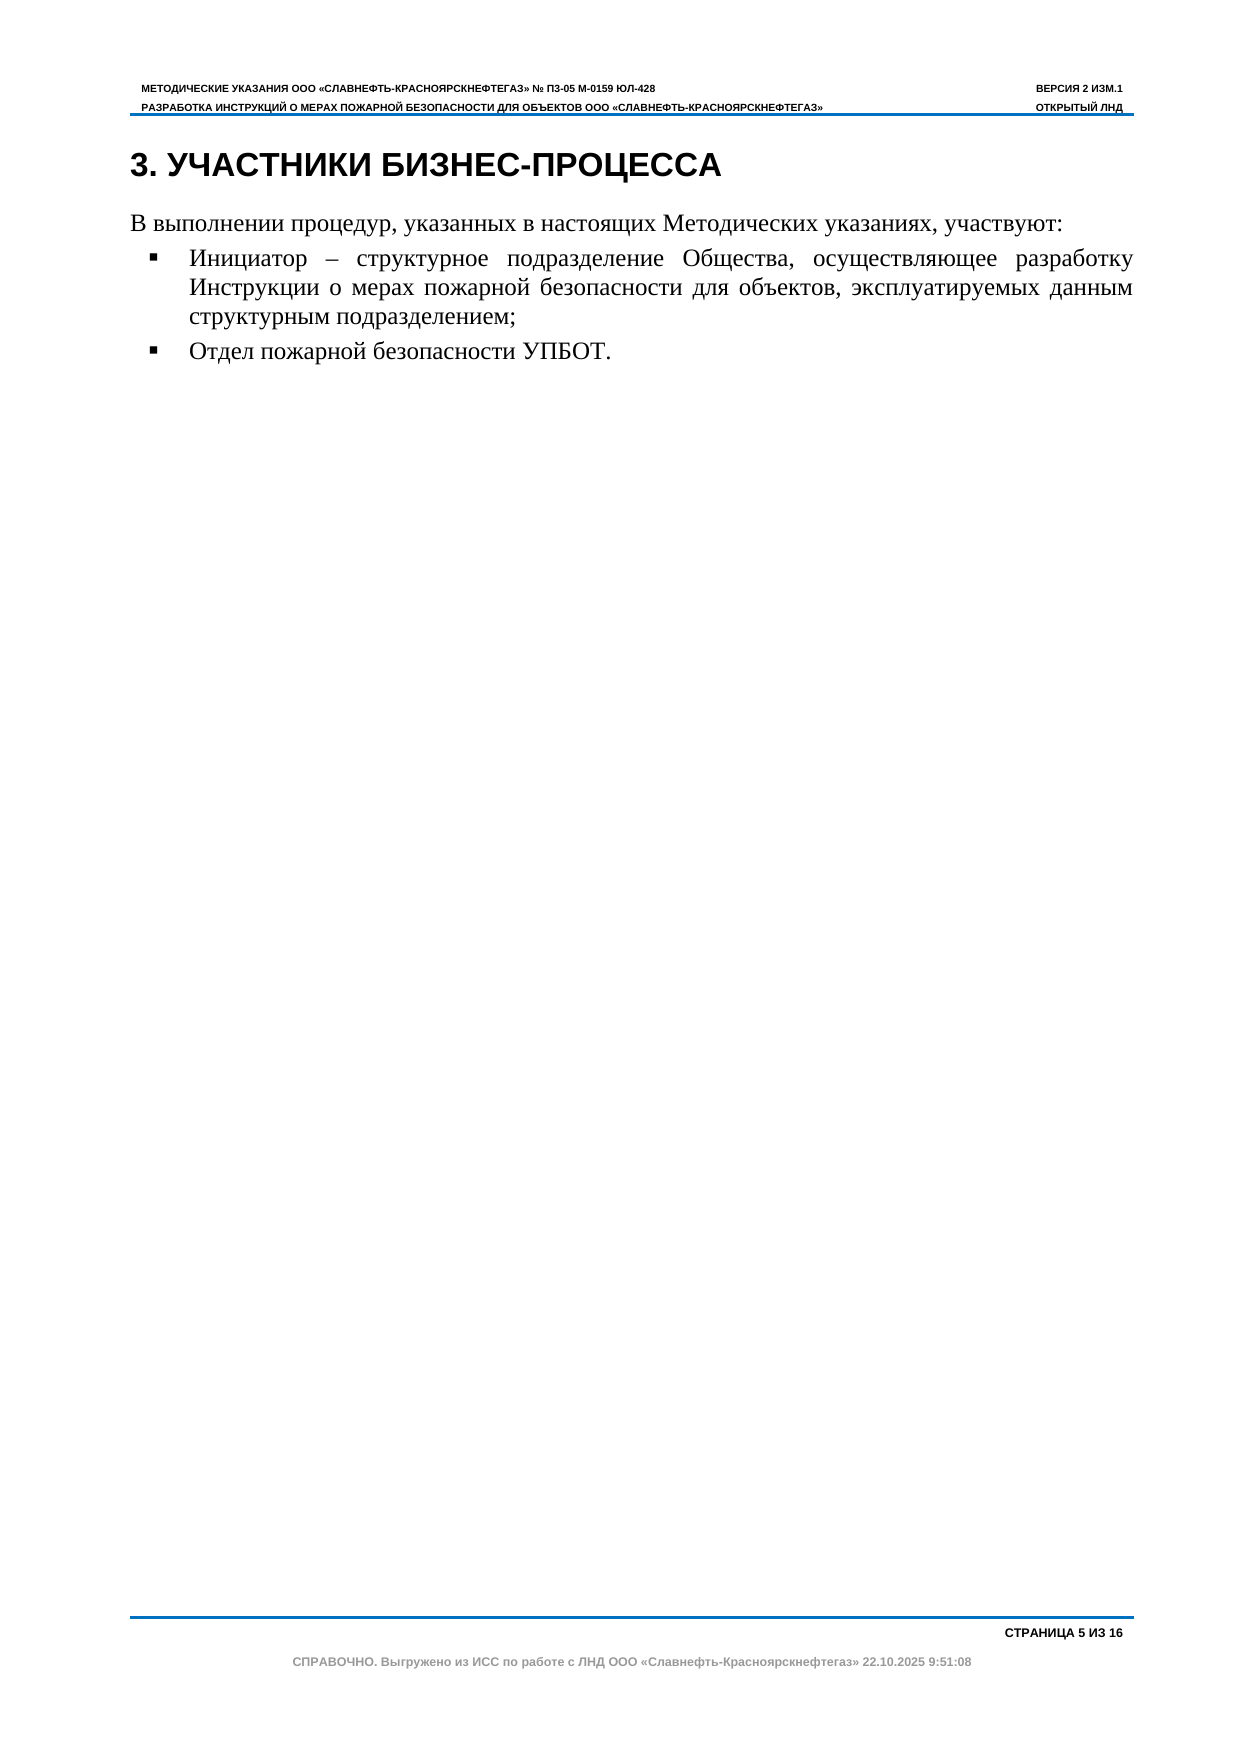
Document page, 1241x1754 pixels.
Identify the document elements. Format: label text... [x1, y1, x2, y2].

text В выполнении процедур, указанных в настоящих Методических указаниях, участвуют: [130, 208, 1134, 237]
list Отдел пожарной безопасности УПБОТ. [148, 336, 1134, 365]
subtitle 3. УЧАСТНИКИ БИЗНЕС-ПРОЦЕССА [130, 145, 1134, 183]
list Инициатор – структурное подразделение Общества, осуществляющее разработку Инструкции о мерах пожарной безопасности для объектов, эксплуатируемых данным структурным подразделением; [148, 243, 1134, 330]
